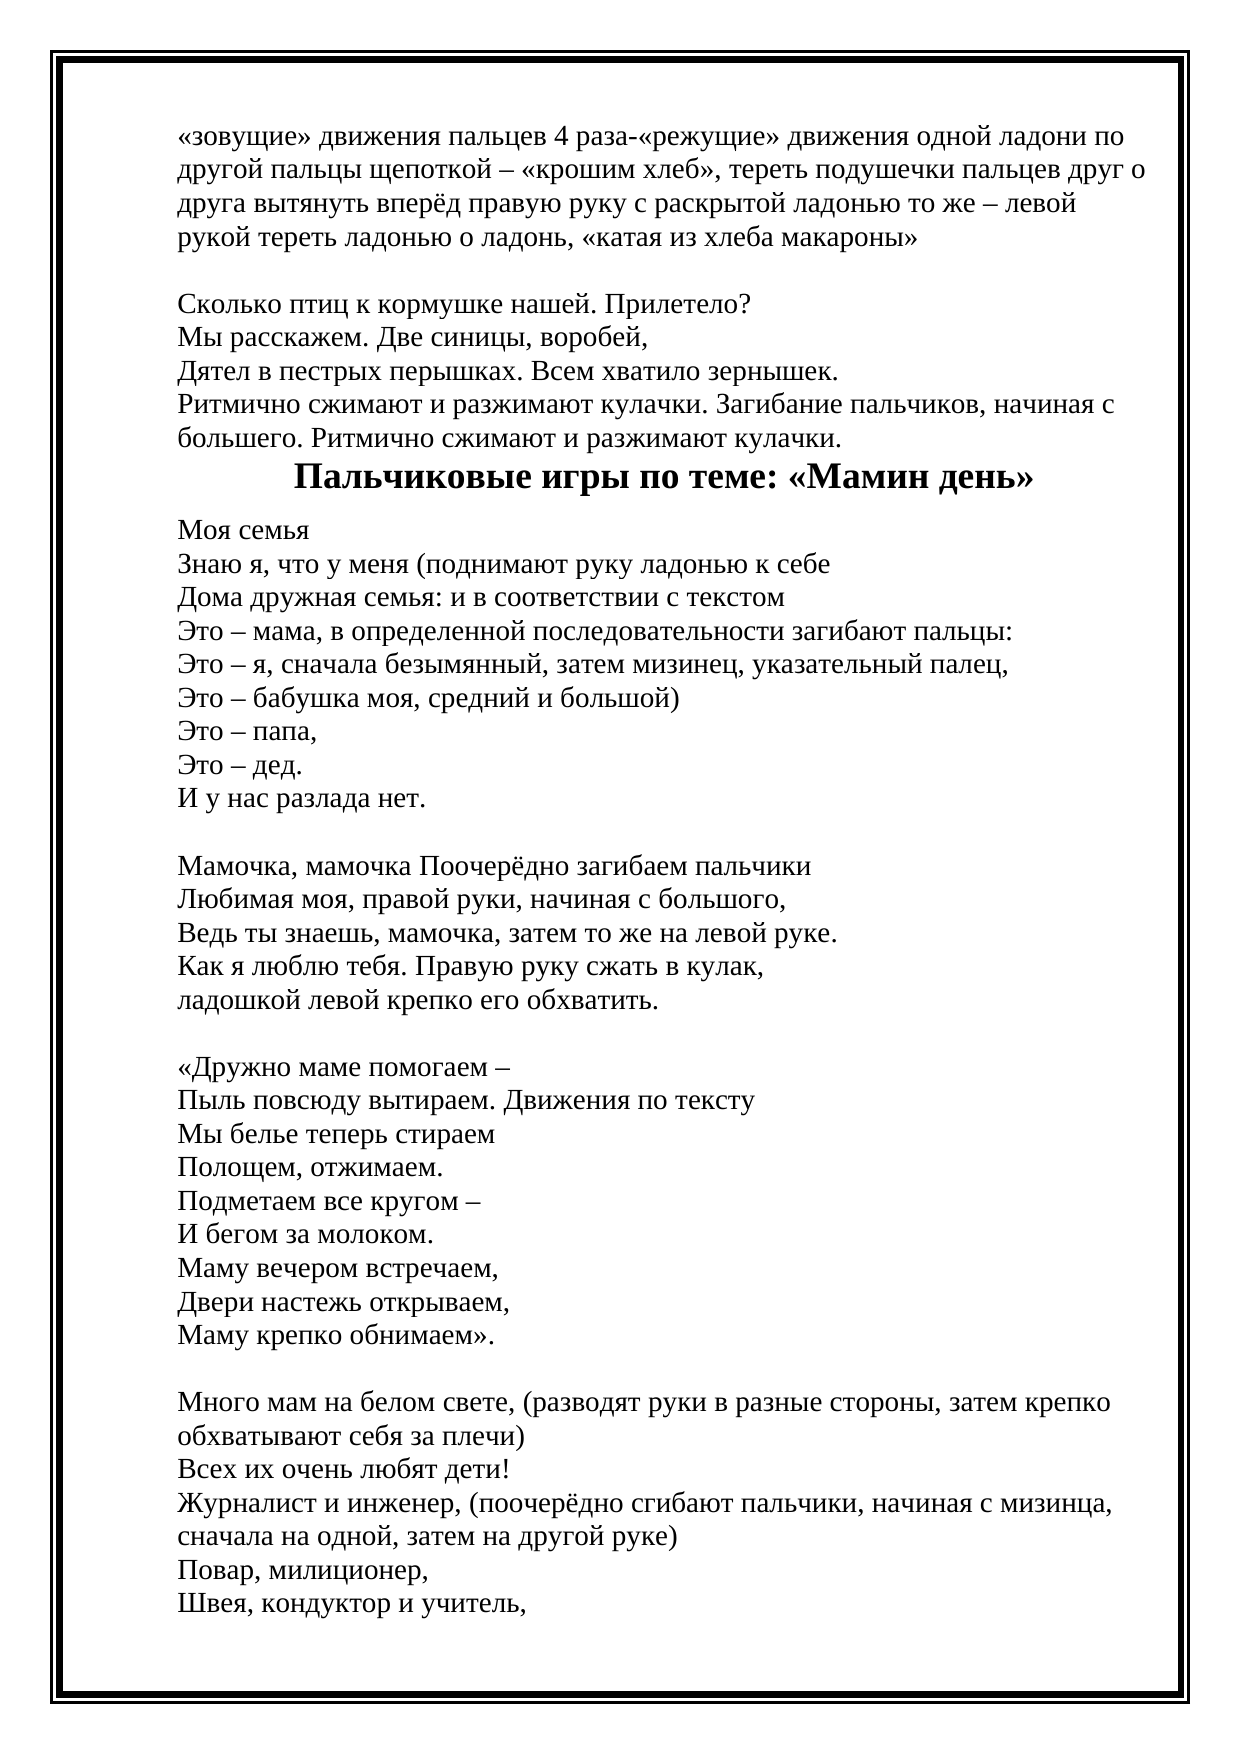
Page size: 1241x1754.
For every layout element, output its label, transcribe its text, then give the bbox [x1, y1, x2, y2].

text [177, 512, 1152, 1619]
text Пальчиковые игры по теме: «Мамин день» [177, 453, 1152, 497]
